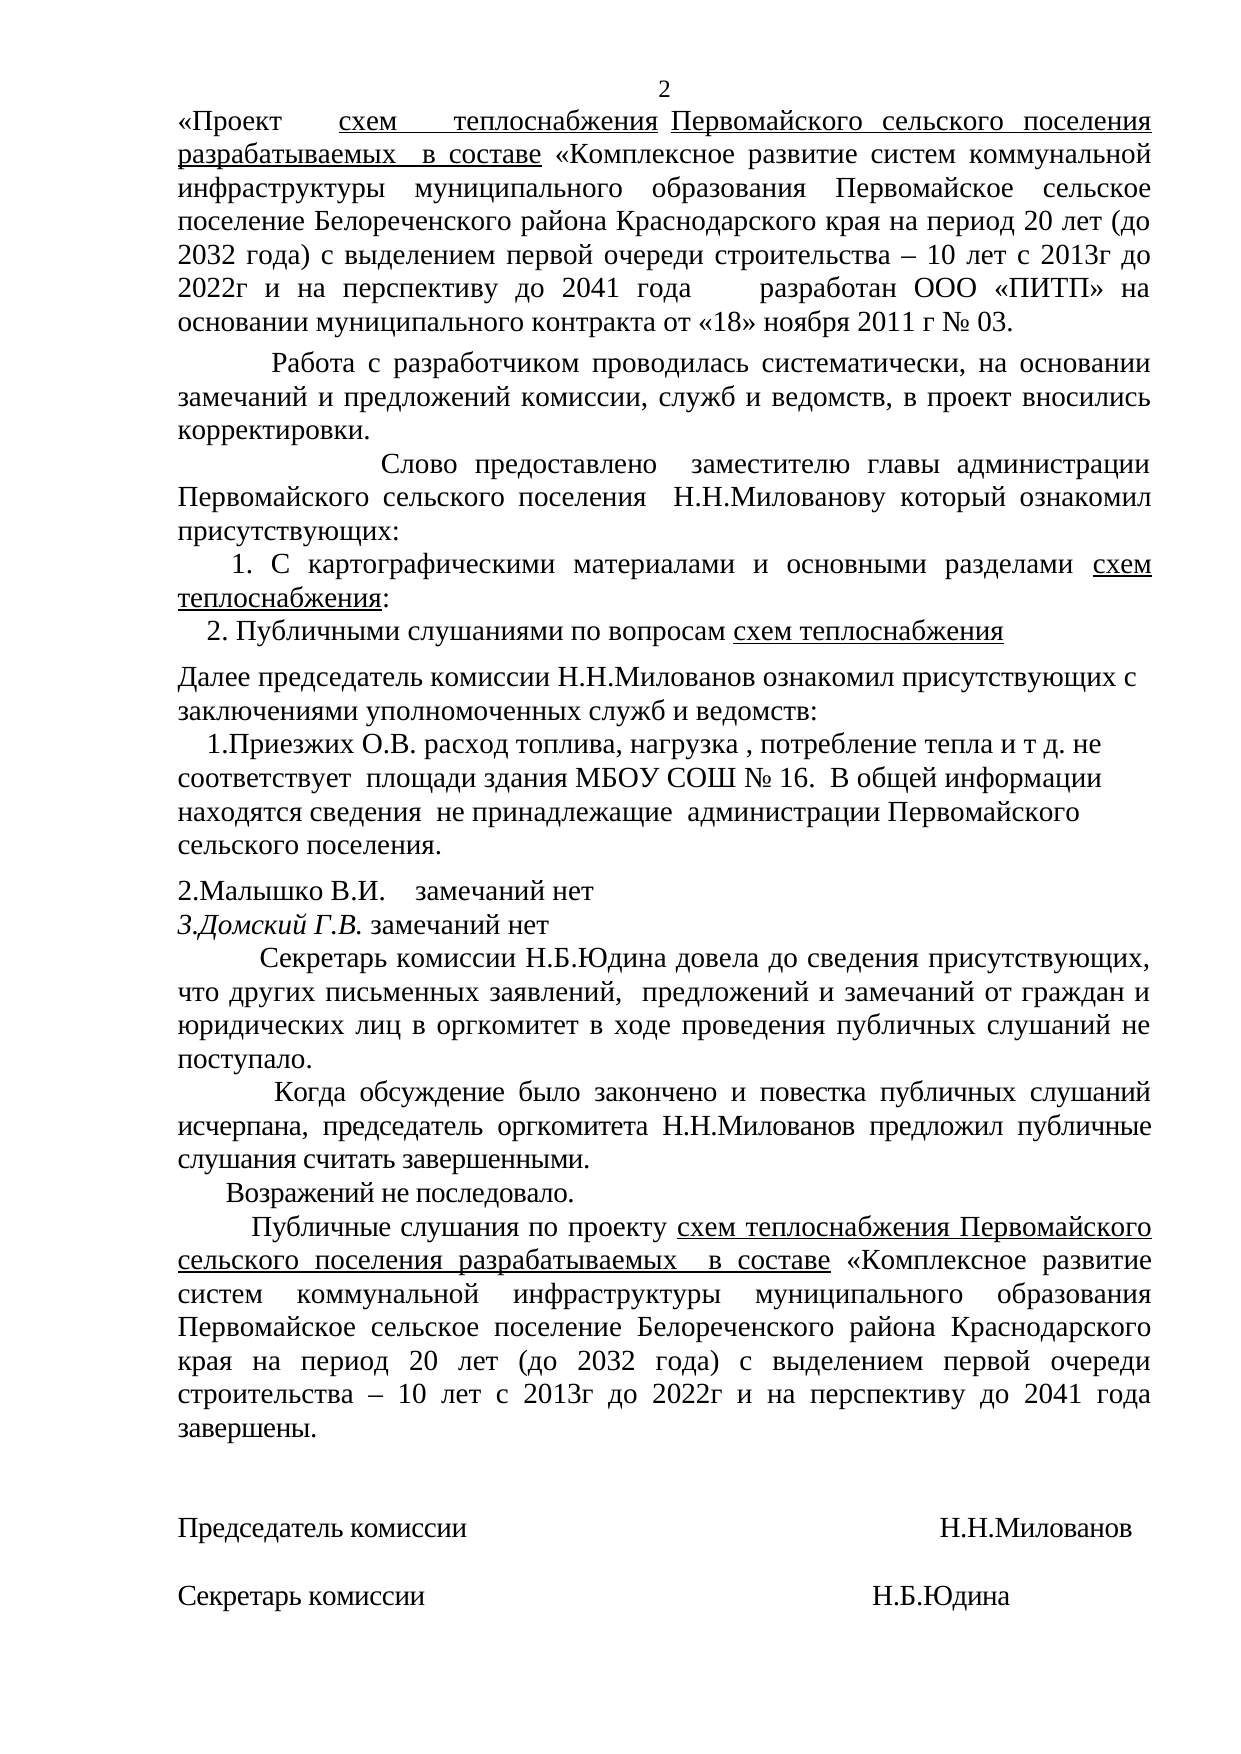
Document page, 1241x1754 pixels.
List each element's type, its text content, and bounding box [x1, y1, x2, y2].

text Далее председатель комиссии Н.Н.Милованов ознакомил присутствующих с заключениями уполномоченных служб и ведомств: 1.Приезжих О.В. расход топлива, нагрузка , потребление тепла и т д. не соответствует площади здания МБОУ СОШ № 16. В общей информации находятся сведения не принадлежащие администрации Первомайского сельского поселения. [177, 659, 1152, 861]
text Когда обсуждение было закончено и повестка публичных слушаний исчерпана, председатель оргкомитета Н.Н.Милованов предложил публичные слушания считать завершенными. [177, 1074, 1152, 1175]
text «Проект схем теплоснабжения Первомайского сельского поселения разрабатываемых в составе «Комплексное развитие систем коммунальной инфраструктуры муниципального образования Первомайское сельское поселение Белореченского района Краснодарского края на период 20 лет (до 2032 года) с выделением первой очереди строительства – 10 лет с 2013г до 2022г и на перспективу до 2041 года разработан ООО «ПИТП» на основании муниципального контракта от «18» ноября 2011 г № 03. [177, 103, 1152, 337]
text Секретарь комиссии Н.Б.Юдина [177, 1578, 1152, 1611]
text Публичные слушания по проекту схем теплоснабжения Первомайского сельского поселения разрабатываемых в составе «Комплексное развитие систем коммунальной инфраструктуры муниципального образования Первомайское сельское поселение Белореченского района Краснодарского края на период 20 лет (до 2032 года) с выделением первой очереди строительства – 10 лет с 2013г до 2022г и на перспективу до 2041 года завершены. [177, 1209, 1152, 1443]
text Секретарь комиссии Н.Б.Юдина довела до сведения присутствующих, что других письменных заявлений, предложений и замечаний от граждан и юридических лиц в оргкомитет в ходе проведения публичных слушаний не поступало. [177, 940, 1152, 1074]
text Работа с разработчиком проводилась систематически, на основании замечаний и предложений комиссии, служб и ведомств, в проект вносились корректировки. [177, 345, 1152, 446]
text 3.Домский Г.В. замечаний нет [177, 907, 1152, 940]
text 1. С картографическими материалами и основными разделами схем теплоснабжения: [177, 546, 1152, 613]
text 2. Публичными слушаниями по вопросам схем теплоснабжения [177, 613, 1152, 647]
text Возражений не последовало. [177, 1175, 1152, 1209]
text 2.Малышко В.И. замечаний нет [177, 873, 1152, 907]
text Слово предоставлено заместителю главы администрации Первомайского сельского поселения Н.Н.Милованову который ознакомил присутствующих: [177, 446, 1152, 546]
text Председатель комиссии Н.Н.Милованов [177, 1511, 1152, 1544]
